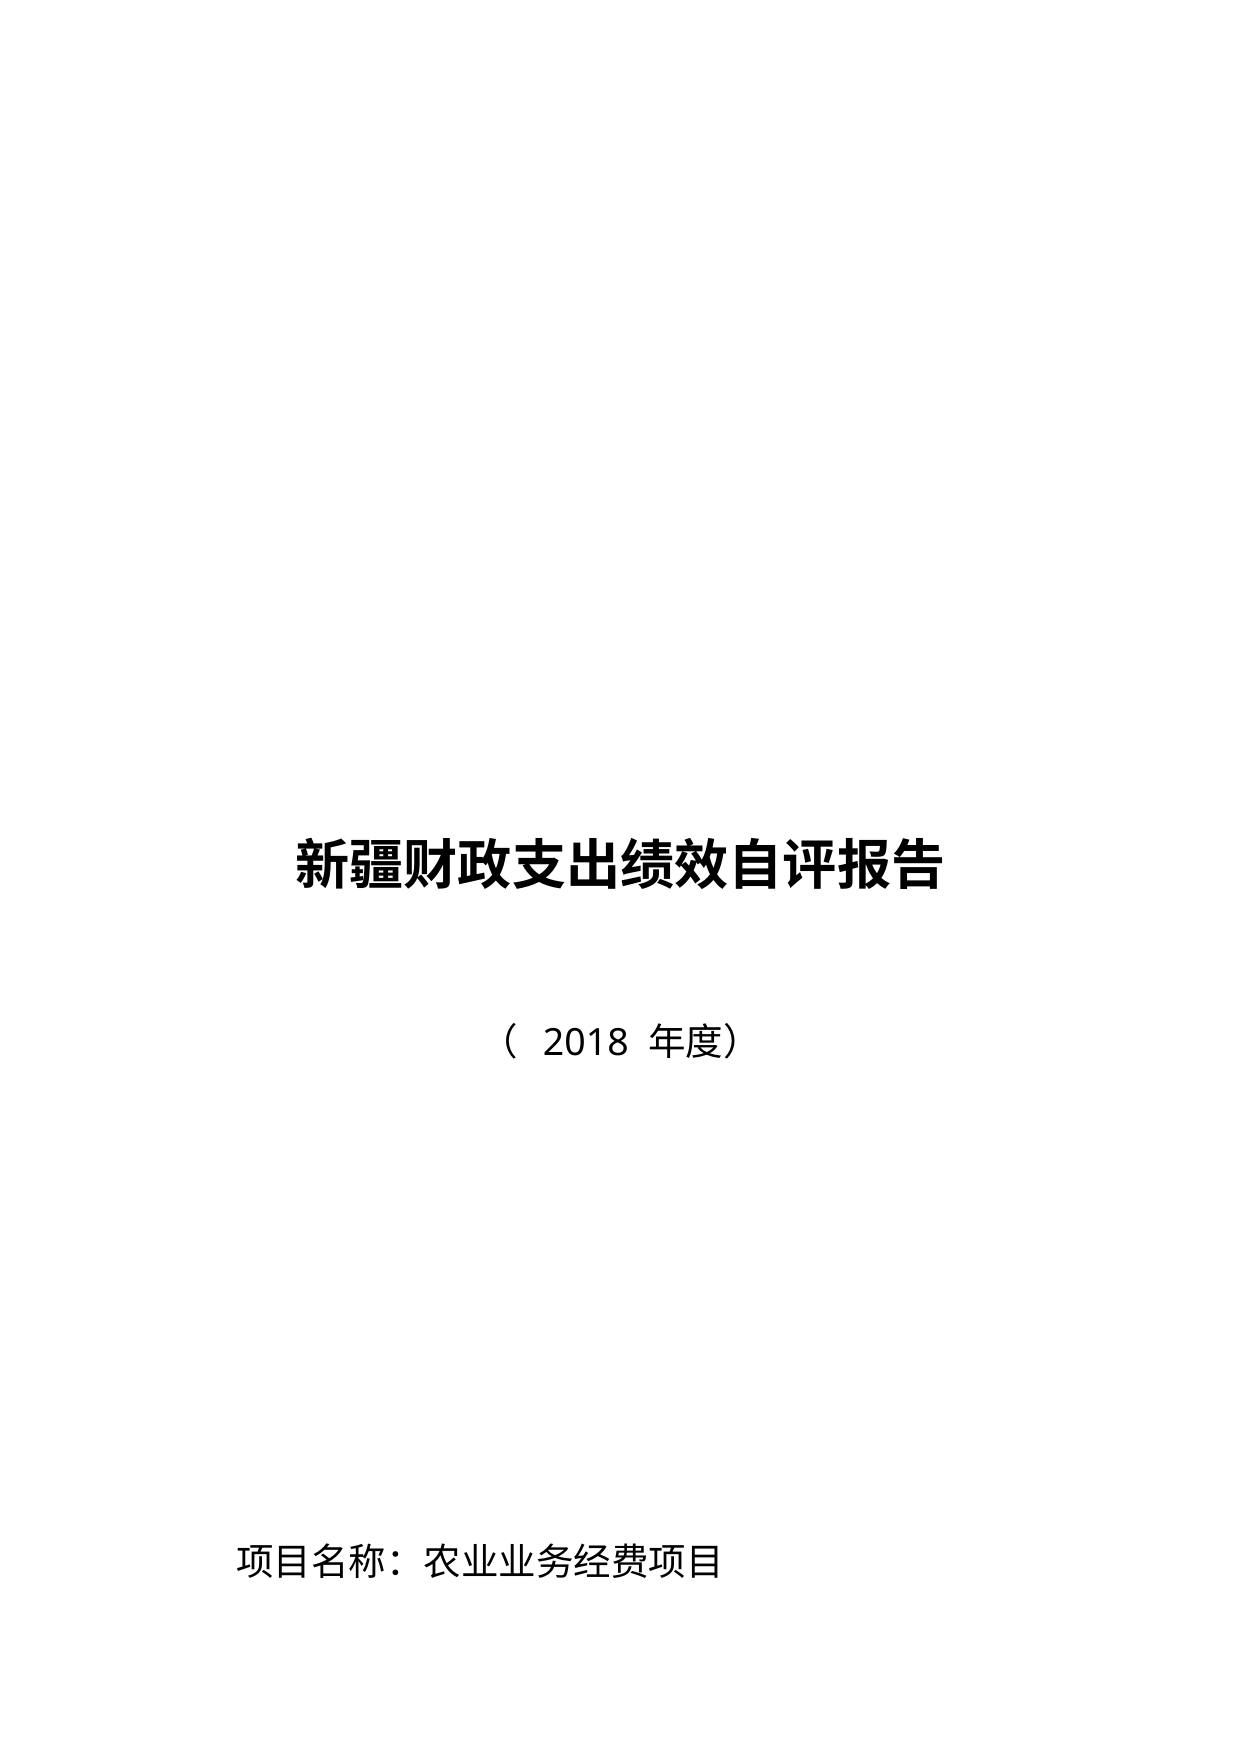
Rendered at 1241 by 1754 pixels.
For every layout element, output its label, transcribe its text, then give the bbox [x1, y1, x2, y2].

text 项目名称：农业业务经费项目 [187, 1527, 1053, 1592]
text （ 2018 年度） [187, 1007, 1053, 1072]
text 新疆财政支出绩效自评报告 [187, 812, 1053, 909]
